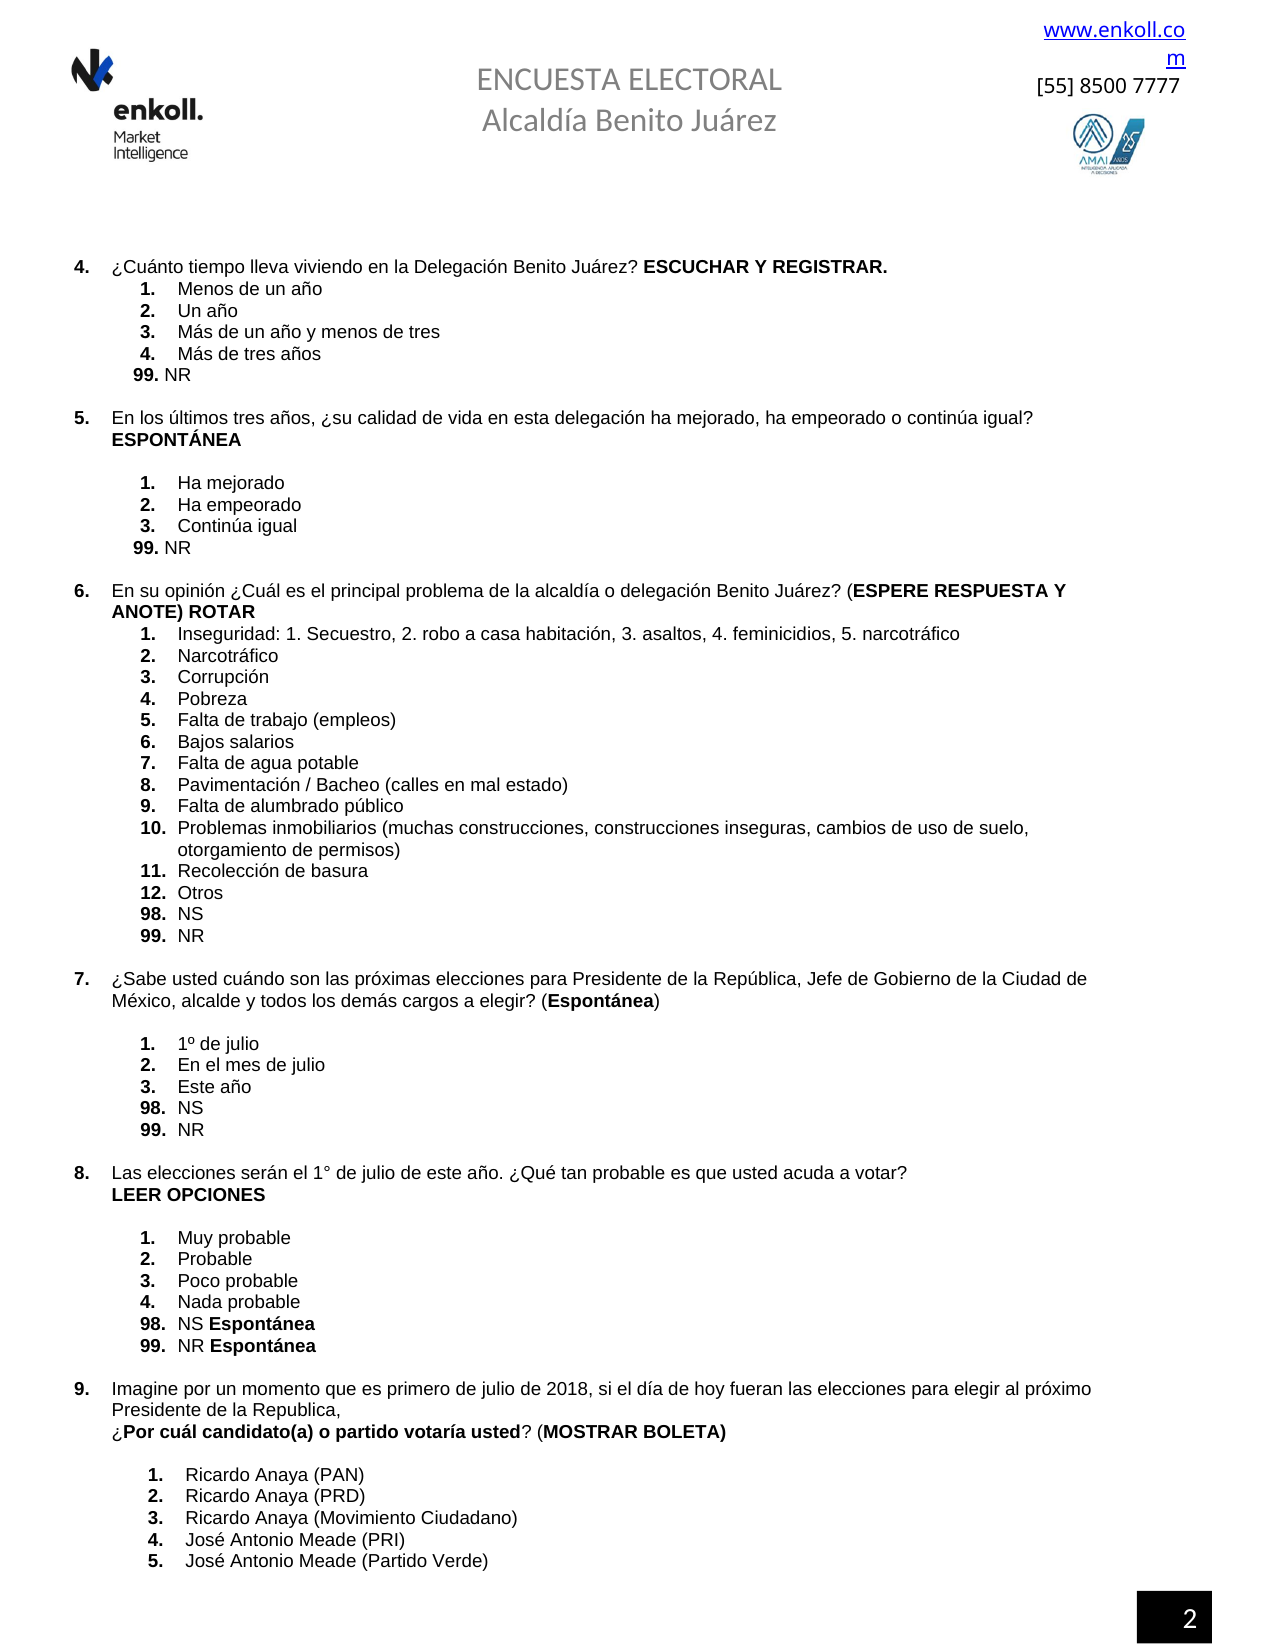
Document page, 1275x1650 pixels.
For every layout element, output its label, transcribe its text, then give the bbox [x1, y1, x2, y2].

list Falta de agua potable [140, 752, 1137, 774]
list 99. NR [133, 364, 1137, 386]
list Este año [140, 1076, 1137, 1097]
list En su opinión ¿Cuál es el principal problema de la alcaldía o delegación Benito Juárez? (ESPERE RESPUESTA Y ANOTE) ROTAR [74, 580, 1137, 623]
list Inseguridad: 1. Secuestro, 2. robo a casa habitación, 3. asaltos, 4. feminicidios, 5. narcotráfico [140, 623, 1137, 644]
picture [55, 27, 226, 170]
list Menos de un año [140, 278, 1137, 299]
list Más de tres años [140, 342, 1137, 364]
list ¿Por cuál candidato(a) o partido votaría usted? (MOSTRAR BOLETA) [111, 1421, 1137, 1442]
list Probable [140, 1248, 1137, 1270]
list ¿Cuánto tiempo lleva viviendo en la Delegación Benito Juárez? ESCUCHAR Y REGISTRAR. [74, 256, 1137, 278]
list Ricardo Anaya (PAN) [148, 1464, 1137, 1485]
list Ha mejorado [140, 472, 1137, 493]
list Pavimentación / Bacheo (calles en mal estado) [140, 774, 1137, 795]
list Ricardo Anaya (PRD) [148, 1485, 1137, 1507]
list NS [140, 1097, 1137, 1119]
list Ricardo Anaya (Movimiento Ciudadano) [148, 1507, 1137, 1528]
list Pobreza [140, 687, 1137, 709]
list Corrupción [140, 666, 1137, 687]
list Poco probable [140, 1270, 1137, 1291]
list Más de un año y menos de tres [140, 321, 1137, 342]
list Un año [140, 299, 1137, 321]
list NS Espontánea [140, 1313, 1137, 1334]
list NR [140, 925, 1137, 946]
list En los últimos tres años, ¿su calidad de vida en esta delegación ha mejorado, ha empeorado o continúa igual? ESPONTÁNEA [74, 407, 1137, 450]
list Recolección de basura [140, 860, 1137, 882]
list José Antonio Meade (Partido Verde) [148, 1550, 1137, 1572]
list Continúa igual [140, 515, 1137, 537]
list Muy probable [140, 1227, 1137, 1248]
list Ha empeorado [140, 493, 1137, 515]
list Las elecciones serán el 1° de julio de este año. ¿Qué tan probable es que usted acuda a votar? [74, 1162, 1137, 1183]
list Bajos salarios [140, 731, 1137, 752]
list Falta de trabajo (empleos) [140, 709, 1137, 731]
list NR Espontánea [140, 1334, 1137, 1356]
list Imagine por un momento que es primero de julio de 2018, si el día de hoy fueran las elecciones para elegir al próximo Presidente de la Republica, [74, 1377, 1137, 1421]
list ¿Sabe usted cuándo son las próximas elecciones para Presidente de la República, Jefe de Gobierno de la Ciudad de México, alcalde y todos los demás cargos a elegir? (Espontánea) [74, 968, 1137, 1011]
list Otros [140, 882, 1137, 903]
list Nada probable [140, 1291, 1137, 1313]
list 1º de julio [140, 1032, 1137, 1054]
list NR [140, 1119, 1137, 1140]
list Problemas inmobiliarios (muchas construcciones, construcciones inseguras, cambios de uso de suelo, otorgamiento de permisos) [140, 817, 1137, 860]
list 99. NR [133, 537, 1137, 558]
list José Antonio Meade (PRI) [148, 1528, 1137, 1550]
list NS [140, 903, 1137, 925]
picture [1062, 100, 1154, 183]
list Falta de alumbrado público [140, 795, 1137, 817]
list Narcotráfico [140, 644, 1137, 666]
list En el mes de julio [140, 1054, 1137, 1076]
list LEER OPCIONES [111, 1183, 1137, 1205]
